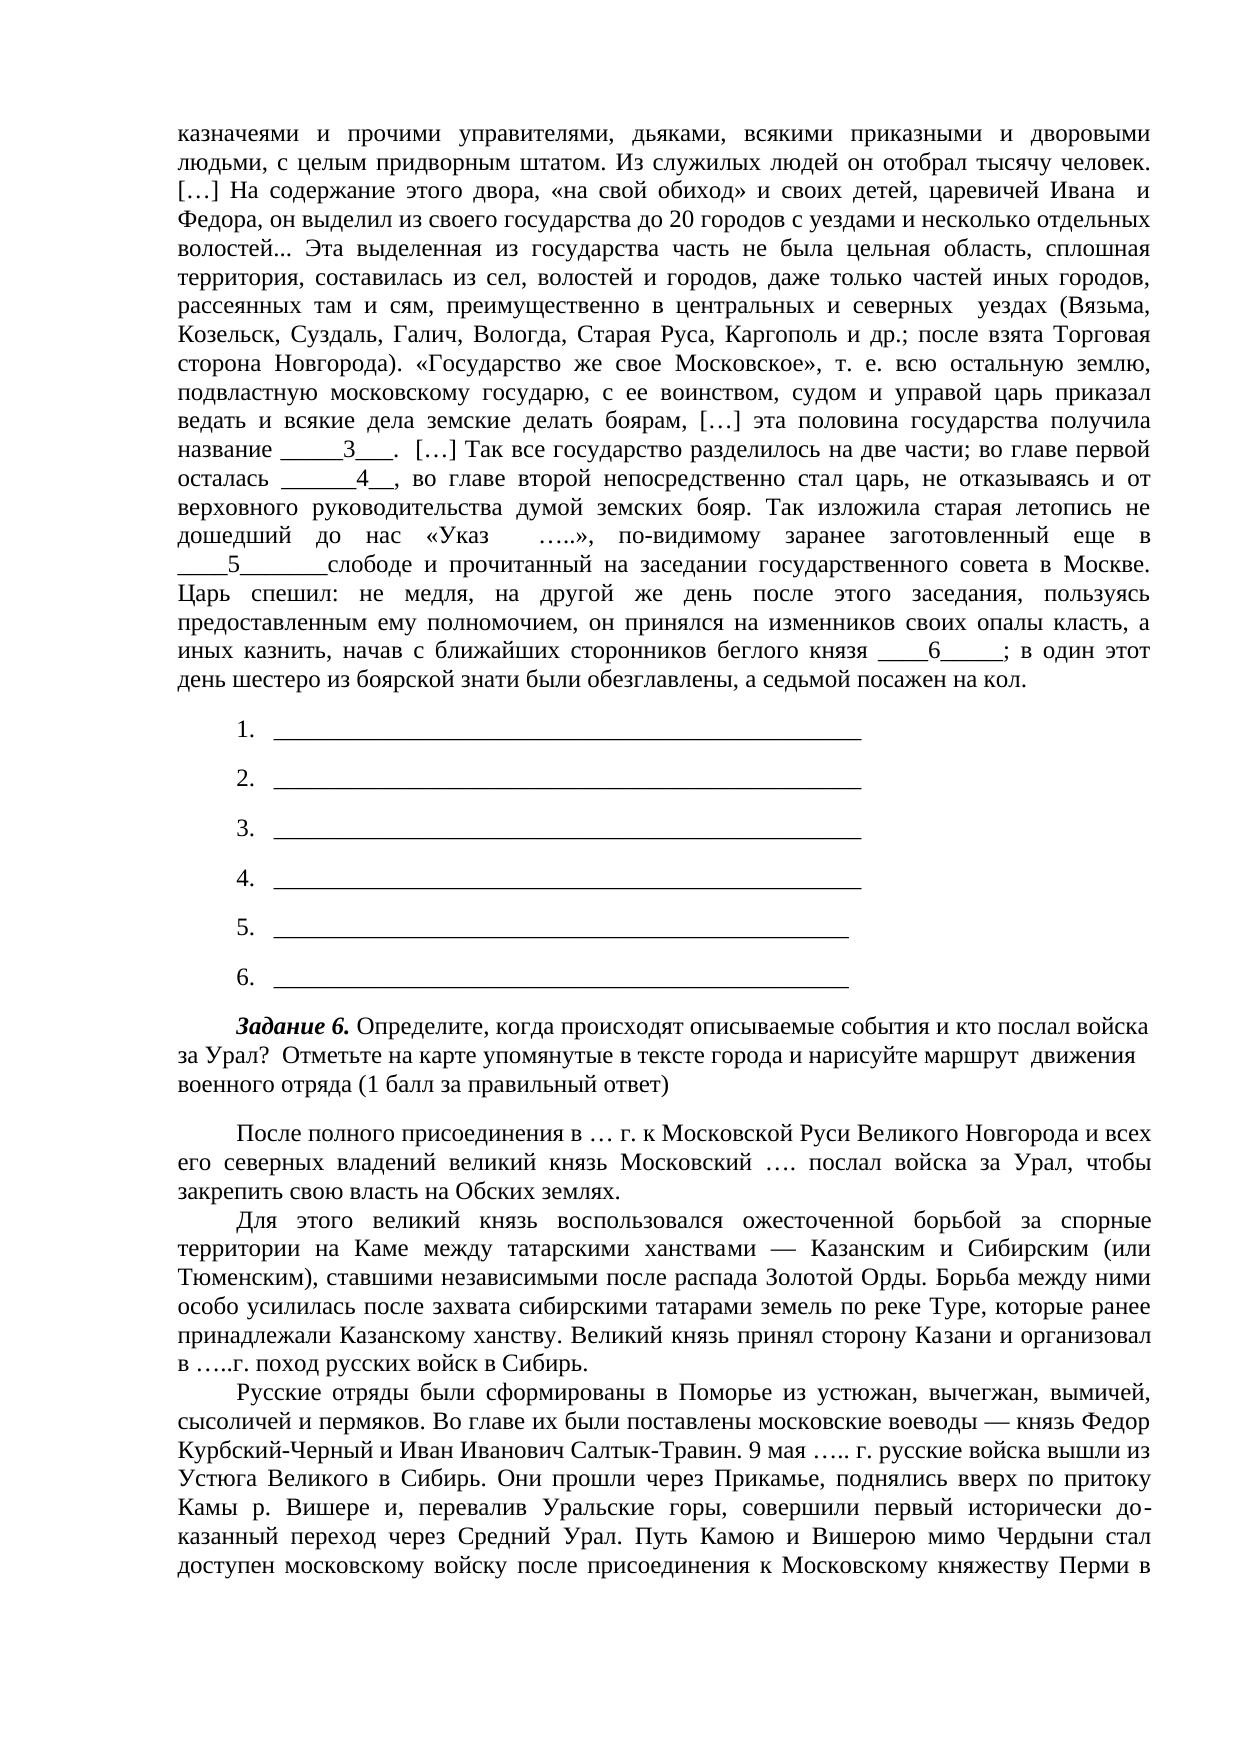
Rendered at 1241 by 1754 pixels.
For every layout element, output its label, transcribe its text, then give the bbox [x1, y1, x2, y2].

list ______________________________________________ [236, 912, 1152, 941]
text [177, 1377, 1152, 1578]
text После полного присоединения в … г. к Московской Руси Великого Новгорода и всех его северных владений великий князь Московский …. послал войска за Урал, чтобы закрепить свою власть на Обских землях. [177, 1118, 1152, 1205]
list _______________________________________________ [236, 863, 1152, 891]
list _______________________________________________ [236, 763, 1152, 792]
list ______________________________________________ [236, 962, 1152, 991]
text Задание 6. Определите, когда происходят описываемые события и кто послал войска за Урал? Отметьте на карте упомянутые в тексте города и нарисуйте маршрут движения военного отряда (1 балл за правильный ответ) [177, 1011, 1152, 1098]
list _______________________________________________ [236, 813, 1152, 842]
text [177, 118, 1152, 693]
list _______________________________________________ [236, 714, 1152, 743]
text Для этого великий князь воспользовался ожесточенной борьбой за спорные территории на Каме между татарскими ханствами — Казанским и Сибирским (или Тюменским), ставшими независимыми после распада Золотой Орды. Борьба между ними особо усилилась после захвата сибирскими татарами земель по реке Туре, которые ранее принадлежали Казанскому ханству. Великий князь принял сторону Казани и организовал в …..г. поход русских войск в Сибирь. [177, 1205, 1152, 1377]
